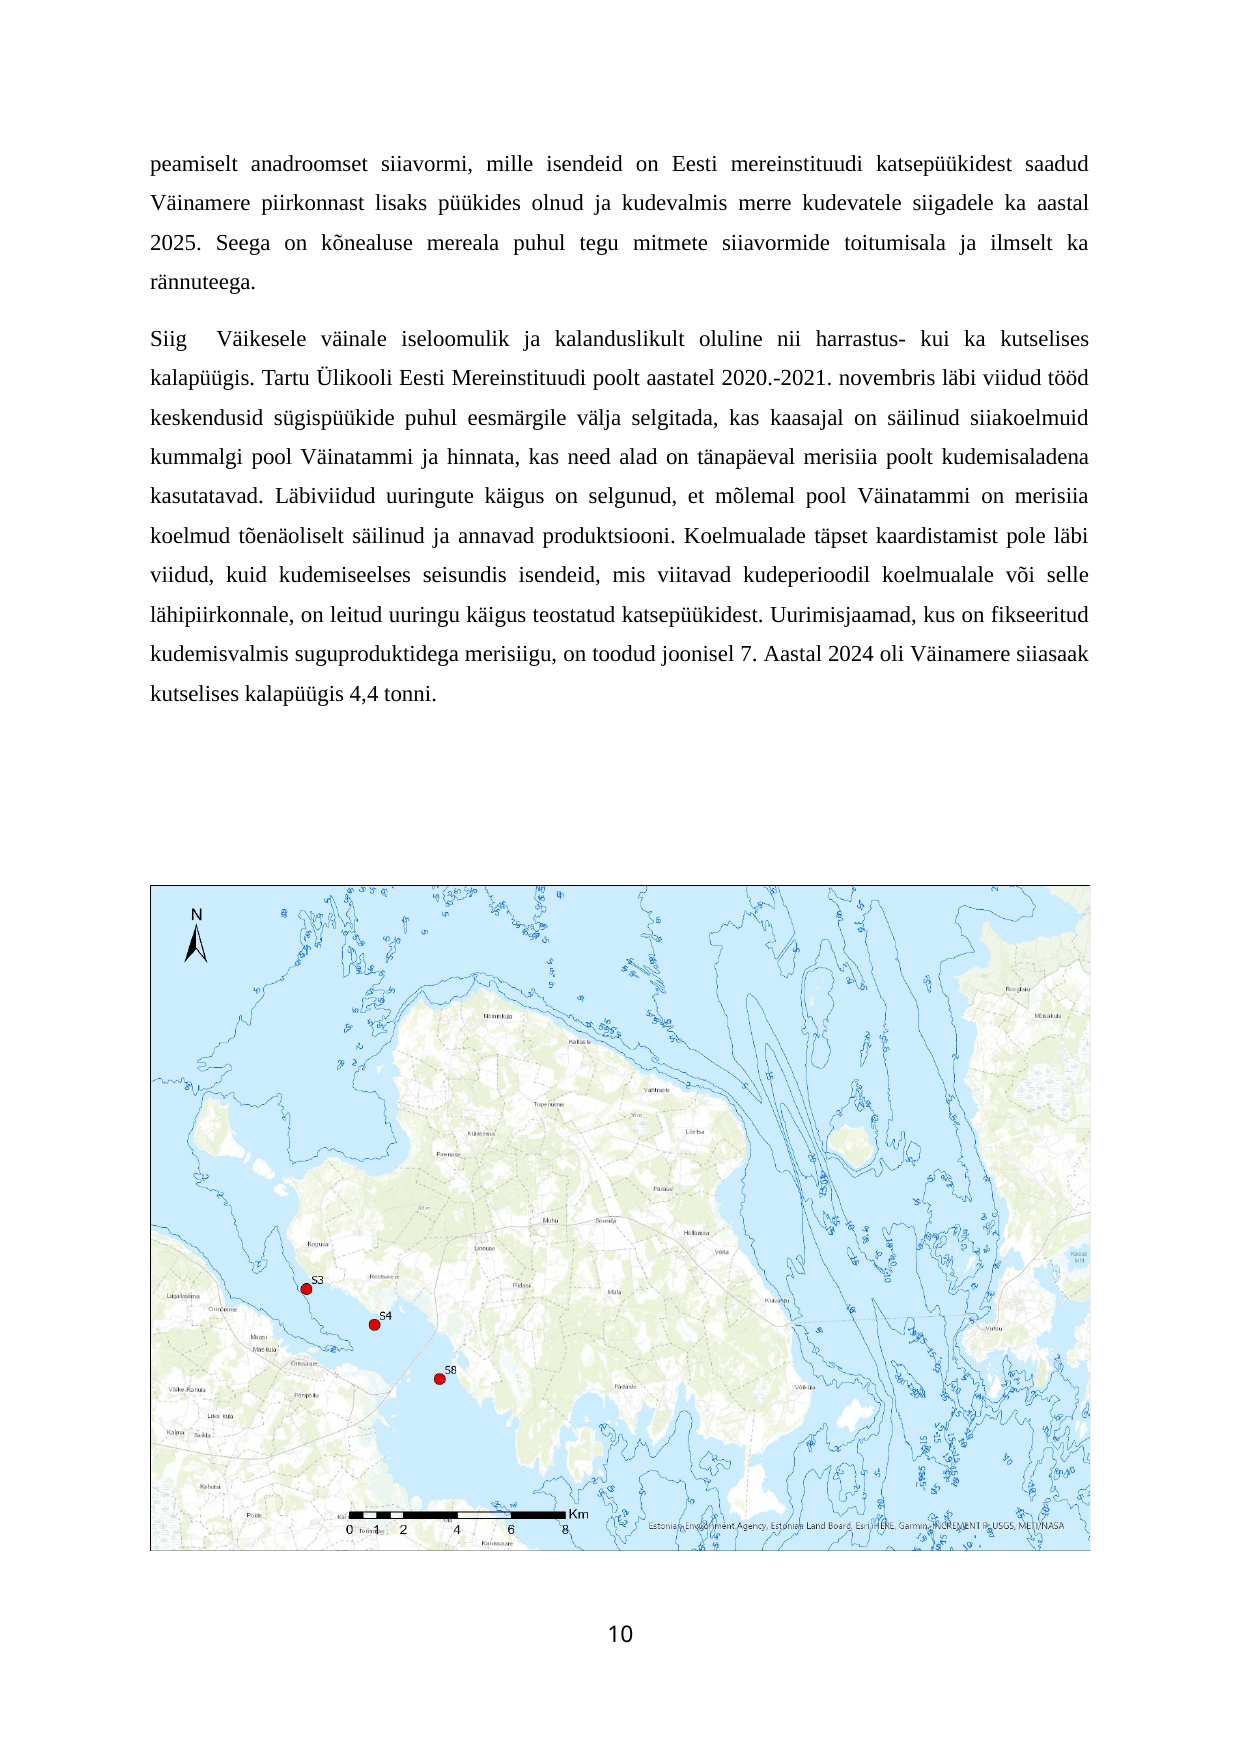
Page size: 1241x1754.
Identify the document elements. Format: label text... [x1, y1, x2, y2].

picture [150, 885, 1091, 1551]
text Siig Väikesele väinale iseloomulik ja kalanduslikult oluline nii harrastus- kui ka kutselises kalapüügis. Tartu Ülikooli Eesti Mereinstituudi poolt aastatel 2020.-2021. novembris läbi viidud tööd keskendusid sügispüükide puhul eesmärgile välja selgitada, kas kaasajal on säilinud siiakoelmuid kummalgi pool Väinatammi ja hinnata, kas need alad on tänapäeval merisiia poolt kudemisaladena kasutatavad. Läbiviidud uuringute käigus on selgunud, et mõlemal pool Väinatammi on merisiia koelmud tõenäoliselt säilinud ja annavad produktsiooni. Koelmualade täpset kaardistamist pole läbi viidud, kuid kudemiseelses seisundis isendeid, mis viitavad kudeperioodil koelmualale või selle lähipiirkonnale, on leitud uuringu käigus teostatud katsepüükidest. Uurimisjaamad, kus on fikseeritud kudemisvalmis suguproduktidega merisiigu, on toodud joonisel 7. Aastal 2024 oli Väinamere siiasaak kutselises kalapüügis 4,4 tonni. [150, 324, 1090, 706]
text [150, 150, 1090, 295]
